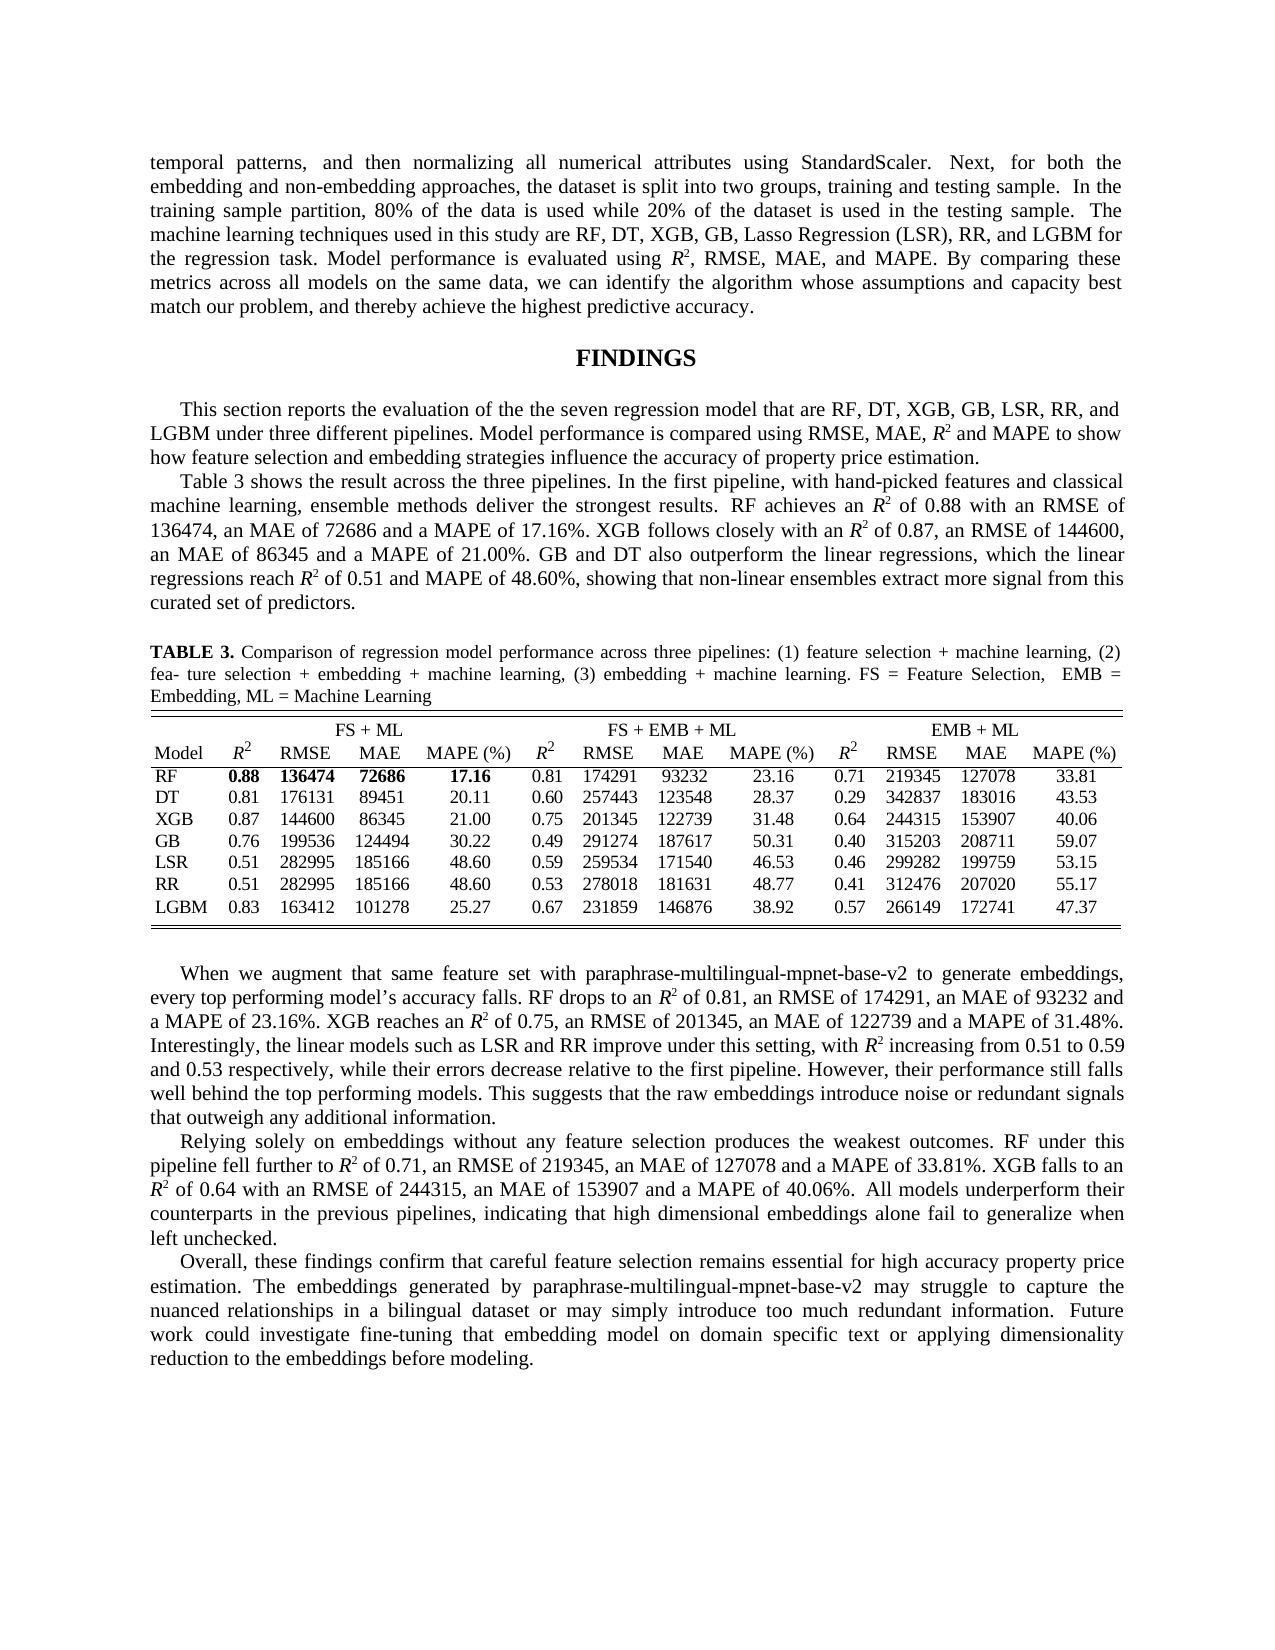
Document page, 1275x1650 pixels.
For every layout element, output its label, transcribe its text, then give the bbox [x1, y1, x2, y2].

table_cell 46.53 [732, 853, 813, 875]
table_cell 30.22 [429, 831, 511, 853]
table_cell 201345 [572, 810, 647, 831]
table_cell 47.37 [1035, 897, 1121, 925]
table_cell 28.37 [732, 788, 813, 809]
table_cell 48.60 [429, 853, 511, 875]
table_cell 0.75 [511, 810, 572, 831]
table_cell 89451 [345, 788, 429, 809]
table_cell 146876 [647, 897, 732, 925]
text TABLE 3. Comparison of regression model performance across three pipelines: (1) feature selection + machine learning, (2) fea- ture selection + embedding + machine learning, (3) embedding + machine learning. FS = Feature Selection, EMB = Embedding, ML = Machine Learning [150, 641, 1122, 706]
table_cell 185166 [345, 853, 429, 875]
table_cell 55.17 [1035, 875, 1121, 897]
table_cell LSR [151, 853, 218, 875]
text When we augment that same feature set with paraphrase-multilingual-mpnet-base-v2 to generate embeddings, every top performing model’s accuracy falls. RF drops to an R2 of 0.81, an RMSE of 174291, an MAE of 93232 and a MAPE of 23.16%. XGB reaches an R2 of 0.75, an RMSE of 201345, an MAE of 122739 and a MAPE of 31.48%. Interestingly, the linear models such as LSR and RR improve under this setting, with R2 increasing from 0.51 to 0.59 and 0.53 respectively, while their errors decrease relative to the first pipeline. However, their performance still falls well behind the top performing models. This suggests that the raw embeddings introduce noise or redundant signals that outweigh any additional information. [150, 961, 1125, 1129]
table_cell 38.92 [732, 897, 813, 925]
table_cell 199759 [950, 853, 1035, 875]
table_header 0.88 [218, 768, 270, 788]
table_cell 20.11 [429, 788, 511, 809]
table_cell 48.77 [732, 875, 813, 897]
table_header 136474 [270, 768, 344, 788]
table_cell 199536 [270, 831, 344, 853]
table_header 72686 [345, 768, 429, 788]
table_cell RR [151, 875, 218, 897]
table_cell 0.87 [218, 810, 270, 831]
table_cell 171540 [647, 853, 732, 875]
table_cell 257443 [572, 788, 647, 809]
table_header 33.81 [1035, 768, 1121, 788]
table_cell 315203 [875, 831, 950, 853]
table_cell 181631 [647, 875, 732, 897]
table_cell 25.27 [429, 897, 511, 925]
table_cell 0.29 [813, 788, 875, 809]
table_header 23.16 [732, 768, 813, 788]
table_cell 0.64 [813, 810, 875, 831]
table_cell 0.57 [813, 897, 875, 925]
table_header 127078 [950, 768, 1035, 788]
table_cell 101278 [345, 897, 429, 925]
table_cell 207020 [950, 875, 1035, 897]
text Overall, these findings confirm that careful feature selection remains essential for high accuracy property price estimation. The embeddings generated by paraphrase-multilingual-mpnet-base-v2 may struggle to capture the nuanced relationships in a bilingual dataset or may simply introduce too much redundant information. Future work could investigate fine-tuning that embedding model on domain specific text or applying dimensionality reduction to the embeddings before modeling. [150, 1249, 1125, 1370]
text Model R2 RMSE MAE MAPE (%) R2 RMSE MAE MAPE (%) R2 RMSE MAE MAPE (%) [154, 740, 1125, 764]
table_cell 31.48 [732, 810, 813, 831]
table_cell 244315 [875, 810, 950, 831]
table_cell 0.76 [218, 831, 270, 853]
text Relying solely on embeddings without any feature selection produces the weakest outcomes. RF under this pipeline fell further to R2 of 0.71, an RMSE of 219345, an MAE of 127078 and a MAPE of 33.81%. XGB falls to an R2 of 0.64 with an RMSE of 244315, an MAE of 153907 and a MAPE of 40.06%. All models underperform their counterparts in the previous pipelines, indicating that high dimensional embeddings alone fail to generalize when left unchecked. [150, 1129, 1125, 1249]
table_cell 176131 [270, 788, 344, 809]
table_cell 144600 [270, 810, 344, 831]
table_cell DT [151, 788, 218, 809]
table_cell 0.53 [511, 875, 572, 897]
table_cell 163412 [270, 897, 344, 925]
table_cell 312476 [875, 875, 950, 897]
table_cell 187617 [647, 831, 732, 853]
table_cell GB [151, 831, 218, 853]
table_cell 291274 [572, 831, 647, 853]
table_cell 342837 [875, 788, 950, 809]
table_cell 0.49 [511, 831, 572, 853]
table_header 174291 [572, 768, 647, 788]
table_cell 0.41 [813, 875, 875, 897]
table_cell 0.81 [218, 788, 270, 809]
table_cell 43.53 [1035, 788, 1121, 809]
table_header 0.71 [813, 768, 875, 788]
table_cell 86345 [345, 810, 429, 831]
table_cell 282995 [270, 853, 344, 875]
table_cell 185166 [345, 875, 429, 897]
subtitle FINDINGS [150, 343, 1122, 372]
table_cell 231859 [572, 897, 647, 925]
table_cell XGB [151, 810, 218, 831]
table_cell 21.00 [429, 810, 511, 831]
table_cell 123548 [647, 788, 732, 809]
table_cell 299282 [875, 853, 950, 875]
table_cell 183016 [950, 788, 1035, 809]
table_cell 0.46 [813, 853, 875, 875]
text FS + ML FS + EMB + ML EMB + ML [335, 720, 1125, 740]
table_cell 259534 [572, 853, 647, 875]
table_cell 0.59 [511, 853, 572, 875]
table_header 219345 [875, 768, 950, 788]
table_cell 208711 [950, 831, 1035, 853]
table_header 93232 [647, 768, 732, 788]
table_cell 59.07 [1035, 831, 1121, 853]
table_cell 0.60 [511, 788, 572, 809]
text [150, 150, 1122, 318]
table_cell 0.51 [218, 853, 270, 875]
table_cell 153907 [950, 810, 1035, 831]
text Table 3 shows the result across the three pipelines. In the first pipeline, with hand-picked features and classical machine learning, ensemble methods deliver the strongest results. RF achieves an R2 of 0.88 with an RMSE of 136474, an MAE of 72686 and a MAPE of 17.16%. XGB follows closely with an R2 of 0.87, an RMSE of 144600, an MAE of 86345 and a MAPE of 21.00%. GB and DT also outperform the linear regressions, which the linear regressions reach R2 of 0.51 and MAPE of 48.60%, showing that non-linear ensembles extract more signal from this curated set of predictors. [150, 469, 1125, 614]
table_cell 0.67 [511, 897, 572, 925]
table_cell 266149 [875, 897, 950, 925]
table_cell LGBM [151, 897, 218, 925]
table_header 17.16 [429, 768, 511, 788]
table_cell 50.31 [732, 831, 813, 853]
table_cell 278018 [572, 875, 647, 897]
table_cell 172741 [950, 897, 1035, 925]
table_cell 0.83 [218, 897, 270, 925]
table_cell 124494 [345, 831, 429, 853]
table_header RF [151, 768, 218, 788]
table_cell 40.06 [1035, 810, 1121, 831]
text This section reports the evaluation of the the seven regression model that are RF, DT, XGB, GB, LSR, RR, and LGBM under three different pipelines. Model performance is compared using RMSE, MAE, R2 and MAPE to show how feature selection and embedding strategies influence the accuracy of property price estimation. [150, 397, 1122, 469]
table_header 0.81 [511, 768, 572, 788]
table_cell 0.51 [218, 875, 270, 897]
table_cell 48.60 [429, 875, 511, 897]
table_cell 282995 [270, 875, 344, 897]
table_cell 0.40 [813, 831, 875, 853]
table_cell 53.15 [1035, 853, 1121, 875]
table_cell 122739 [647, 810, 732, 831]
